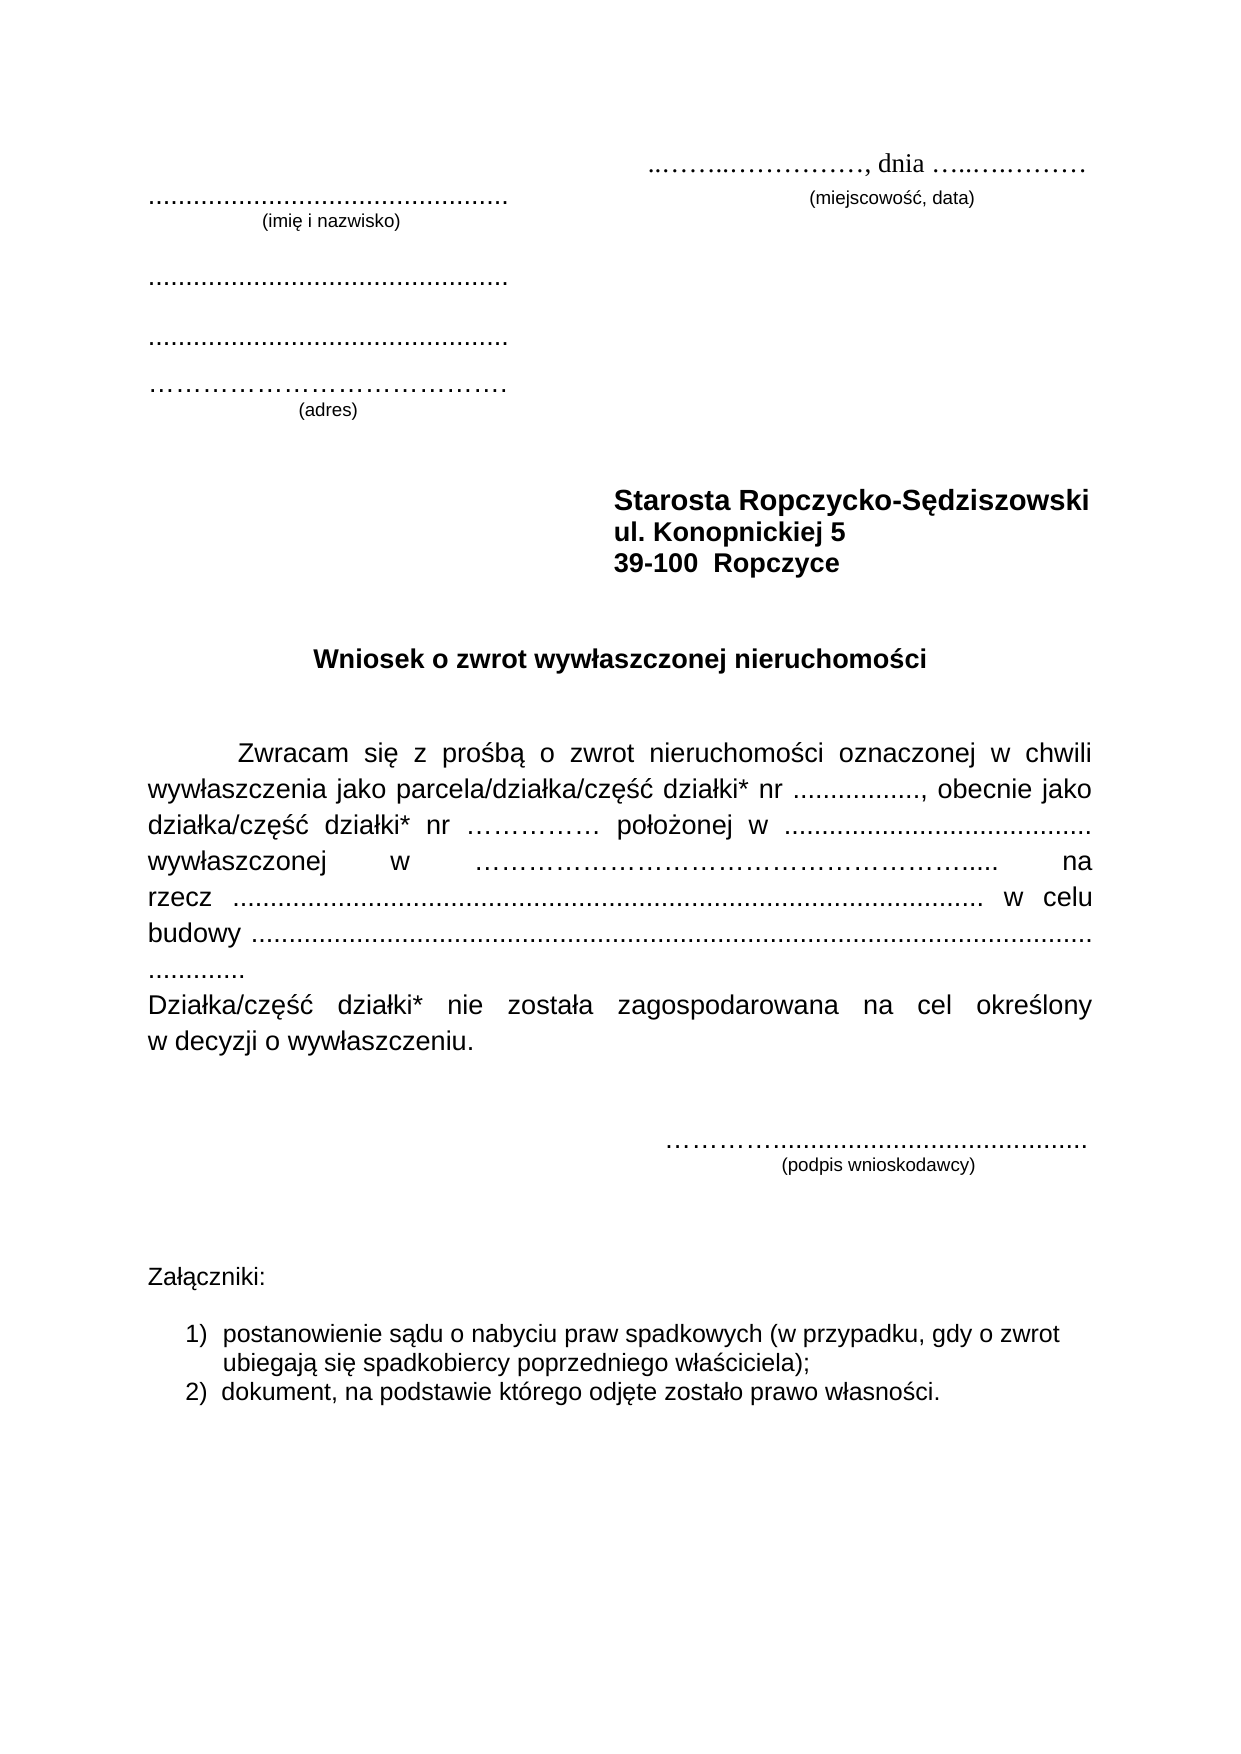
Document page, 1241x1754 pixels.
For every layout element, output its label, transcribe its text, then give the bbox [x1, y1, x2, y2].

text Starosta Ropczycko-Sędziszowski [148, 482, 1093, 516]
text Załączniki: [148, 1262, 1093, 1291]
text (imię i nazwisko) [148, 210, 1093, 232]
text …………………………………. [148, 367, 1093, 398]
text (adres) [148, 398, 1093, 420]
text 39-100 Ropczyce [148, 547, 1093, 578]
text Wniosek o zwrot wywłaszczonej nieruchomości [148, 643, 1093, 674]
text ………….......................................... [664, 1092, 1093, 1154]
text ................................................ (miejscowość, data) [148, 179, 1093, 210]
text ..……..……………, dnia …..….……… [148, 148, 1093, 179]
text (podpis wnioskodawcy) [148, 1154, 1093, 1176]
text ................................................ [148, 260, 1093, 292]
text Zwracam się z prośbą o zwrot nieruchomości oznaczonej w chwili wywłaszczenia jako parcela/działka/część działki* nr ................., obecnie jako działka/część działki* nr …………… położonej w ......................................... wywłaszczonej w ………………………………………………..... na rzecz .................................................................................................... w celu budowy ............................................................................................................................. [148, 737, 1093, 984]
text Działka/część działki* nie została zagospodarowana na cel określony w decyzji o wywłaszczeniu. [148, 989, 1093, 1056]
list postanowienie sądu o nabyciu praw spadkowych (w przypadku, gdy o zwrot ubiegają się spadkobiercy poprzedniego właściciela); [185, 1319, 1093, 1377]
text ................................................ [148, 320, 1093, 352]
text 2) dokument, na podstawie którego odjęte zostało prawo własności. [185, 1377, 1093, 1406]
text ul. Konopnickiej 5 [148, 516, 1093, 547]
